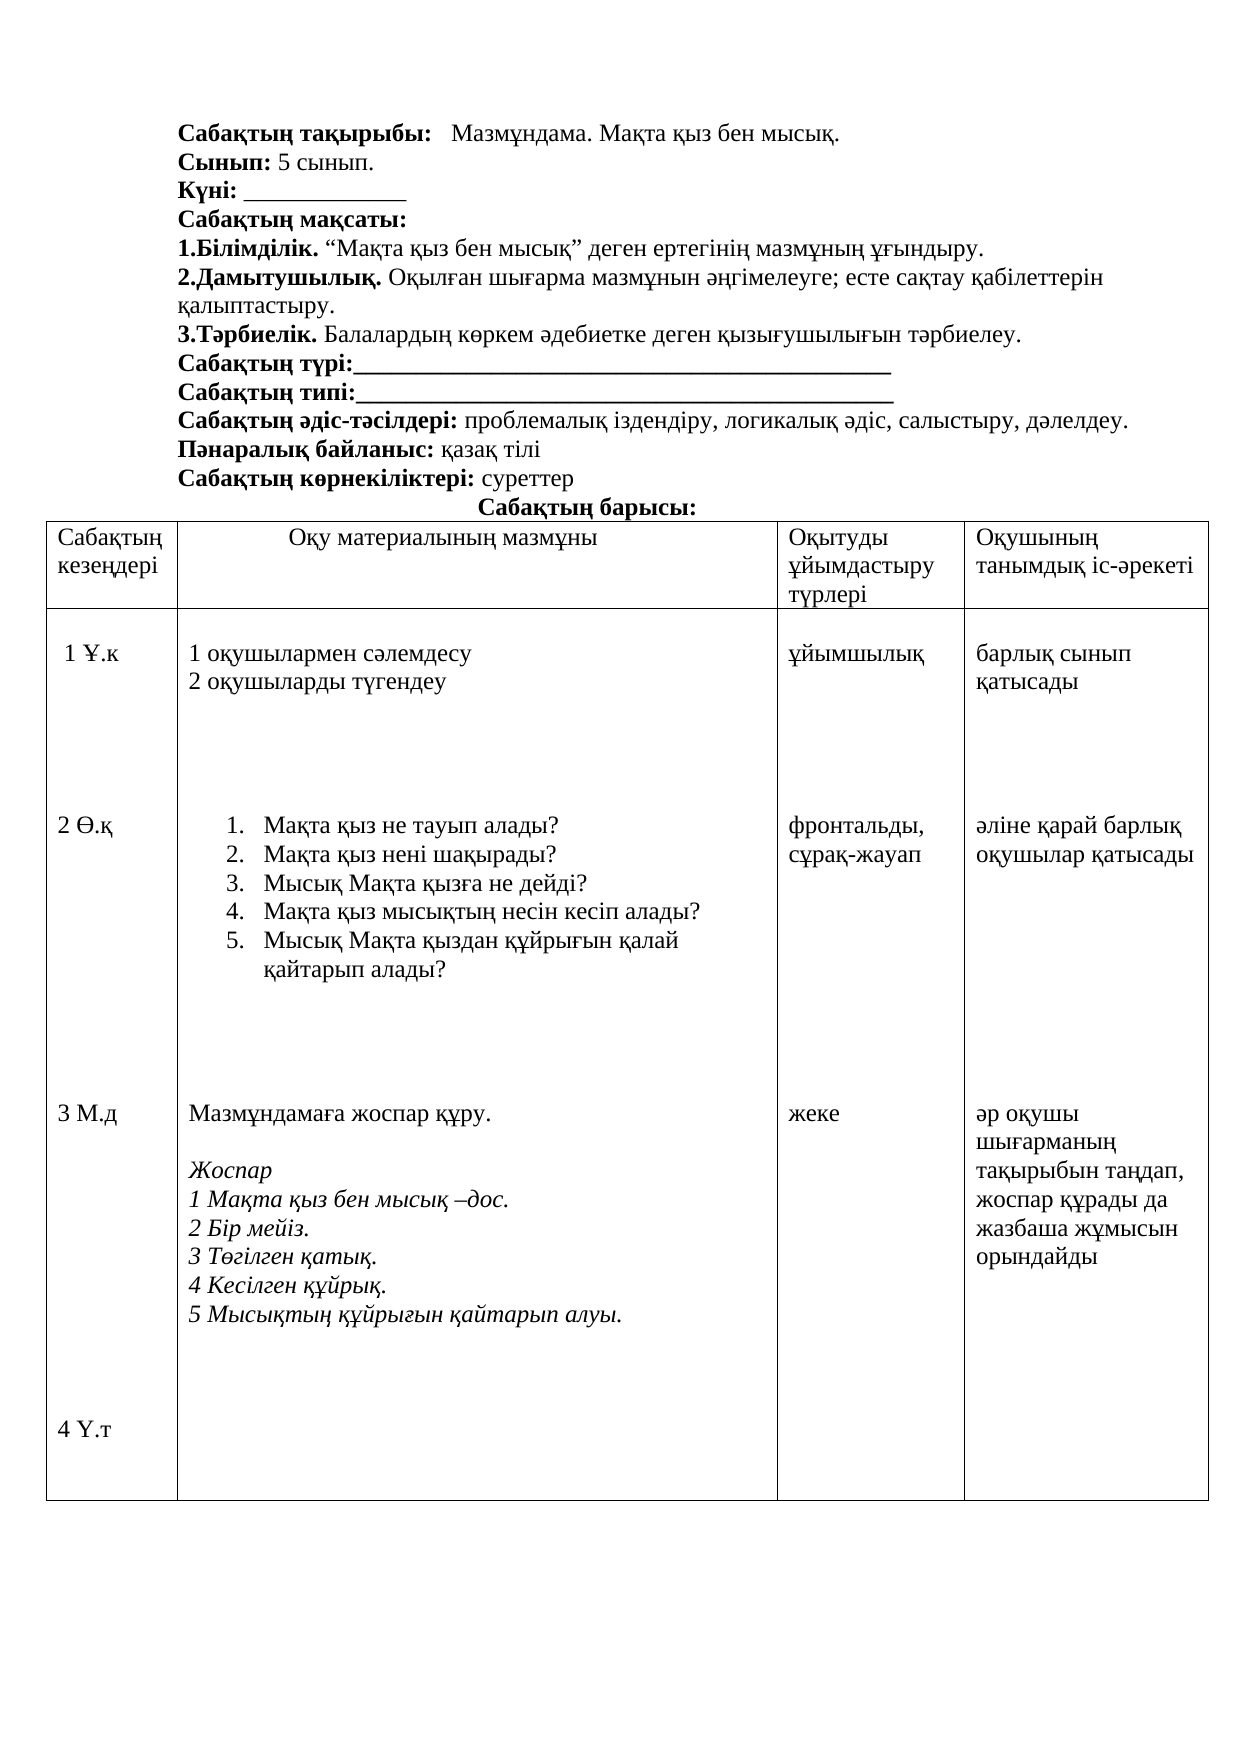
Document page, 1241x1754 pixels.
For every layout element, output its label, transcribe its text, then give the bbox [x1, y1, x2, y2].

text Сабақтың мақсаты: [177, 204, 1152, 233]
text Сабақтың барысы: [177, 492, 1152, 521]
table_cell 1 оқушылармен сәлемдесу 2 оқушыларды түгендеу Мақта қыз не тауып алады? Мақта қыз нені шақырады? Мысық Мақта қызға не дейді? Мақта қыз мысықтың несін кесіп алады? Мысық Мақта қыздан құйрығын қалай қайтарып алады? Мазмұндамаға жоспар құру. Жоспар 1 Мақта қыз бен мысық –дос. 2 Бір мейіз. 3 Төгілген қатық. 4 Кесілген құйрық. 5 Мысықтың құйрығын қайтарып алуы. [178, 609, 777, 1500]
text Сабақтың тақырыбы: Мазмұндама. Мақта қыз бен мысық. [177, 118, 1152, 147]
table_header Оқытуды ұйымдастыру түрлері [778, 522, 964, 608]
table_cell 1 Ұ.к 2 Ө.қ .д 4 Ү.т [47, 609, 177, 1500]
table_cell ұйымшылық фронтальды, сұрақ-жауап жеке [778, 609, 964, 1500]
text Сабақтың әдіс-тәсілдері: проблемалық іздендіру, логикалық әдіс, салыстыру, дәлелдеу. [177, 406, 1152, 434]
text 3.Тәрбиелік. Балалардың көркем әдебиетке деген қызығушылығын тәрбиелеу. [177, 319, 1152, 348]
text 1.Білімділік. “Мақта қыз бен мысық” деген ертегінің мазмұның ұғындыру. 2.Дамытушылық. Оқылған шығарма мазмұнын әңгімелеуге; есте сақтау қабілеттерін қалыптастыру. [177, 233, 1152, 319]
table_cell барлық сынып қатысады әліне қарай барлық оқушылар қатысады әр оқушы шығарманың тақырыбын таңдап, жоспар құрады да жазбаша жұмысын орындайды [965, 609, 1208, 1500]
text Пәнаралық байланыс: қазақ тілі [177, 434, 1152, 463]
text Сынып: 5 сынып. [177, 147, 1152, 176]
table_header Оқу материалының мазмұны [178, 522, 777, 608]
text Сабақтың түрі:___________________________________________ [177, 348, 1152, 377]
text Сабақтың типі:___________________________________________ [177, 377, 1152, 406]
table_header Оқушының танымдық іс-әрекеті [965, 522, 1208, 608]
table_header Сабақтың кезеңдері [47, 522, 177, 608]
text Күні: _____________ [177, 176, 1152, 204]
text Сабақтың көрнекіліктері: суреттер [177, 463, 1152, 492]
